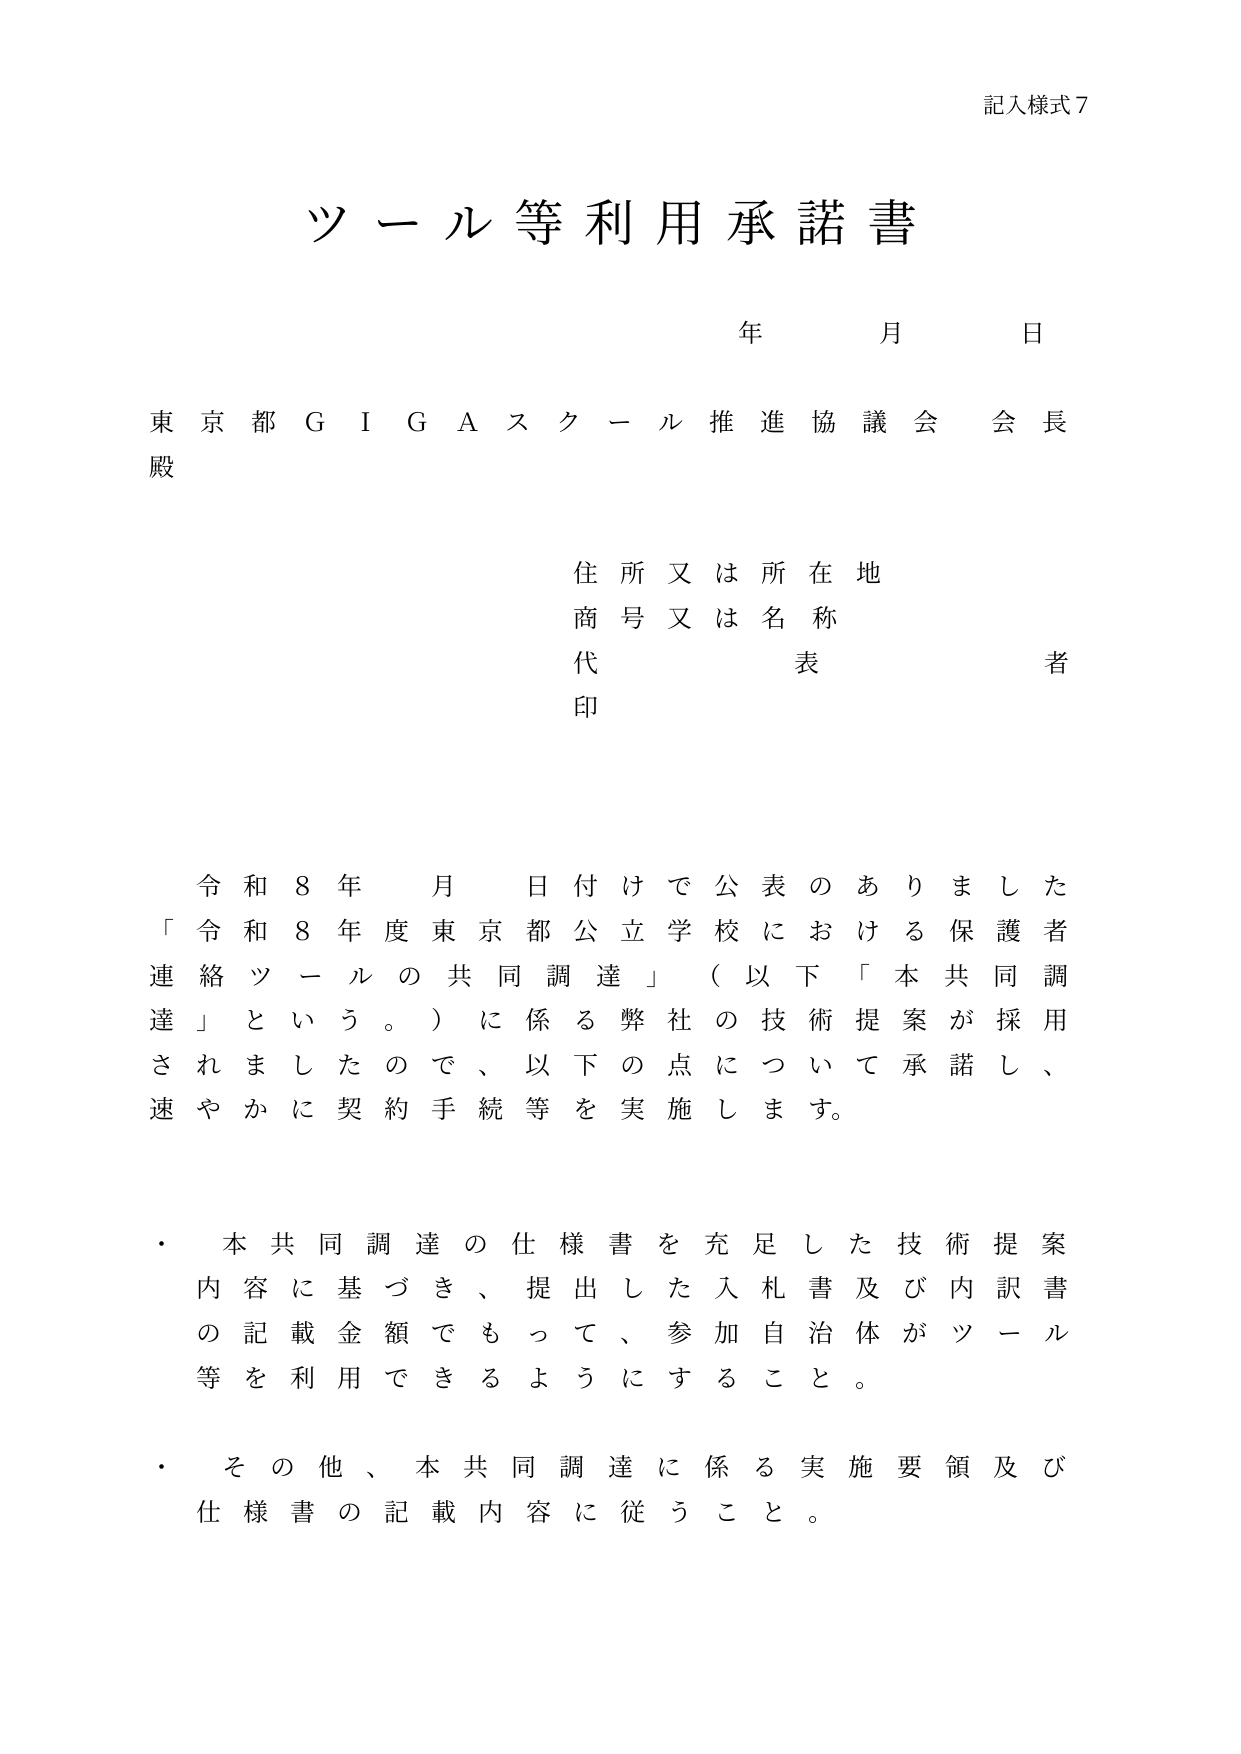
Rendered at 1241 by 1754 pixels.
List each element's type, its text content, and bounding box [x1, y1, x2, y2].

text ツール等利用承諾書 [149, 175, 1091, 264]
text 年 月 日 [149, 309, 1067, 354]
text ・ 本共同調達の仕様書を充足した技術提案内容に基づき、提出した入札書及び内訳書の記載金額でもって、参加自治体がツール等を利用できるようにすること。 [149, 1220, 1091, 1399]
text 住所又は所在地 [551, 549, 1091, 594]
text 商号又は名称 [551, 594, 1091, 639]
text ・ その他、本共同調達に係る実施要領及び仕様書の記載内容に従うこと。 [149, 1443, 1091, 1533]
text 東京都ＧＩＧＡスクール推進協議会 会長 殿 [149, 398, 1091, 488]
text 令和８年 月 日付けで公表のありました「令和８年度東京都公立学校における保護者連絡ツールの共同調達」（以下「本共同調達」という。）に係る弊社の技術提案が採用されましたので、以下の点について承諾し、速やかに契約手続等を実施します。 [149, 862, 1091, 1131]
text 代表者 印 [551, 639, 1091, 728]
